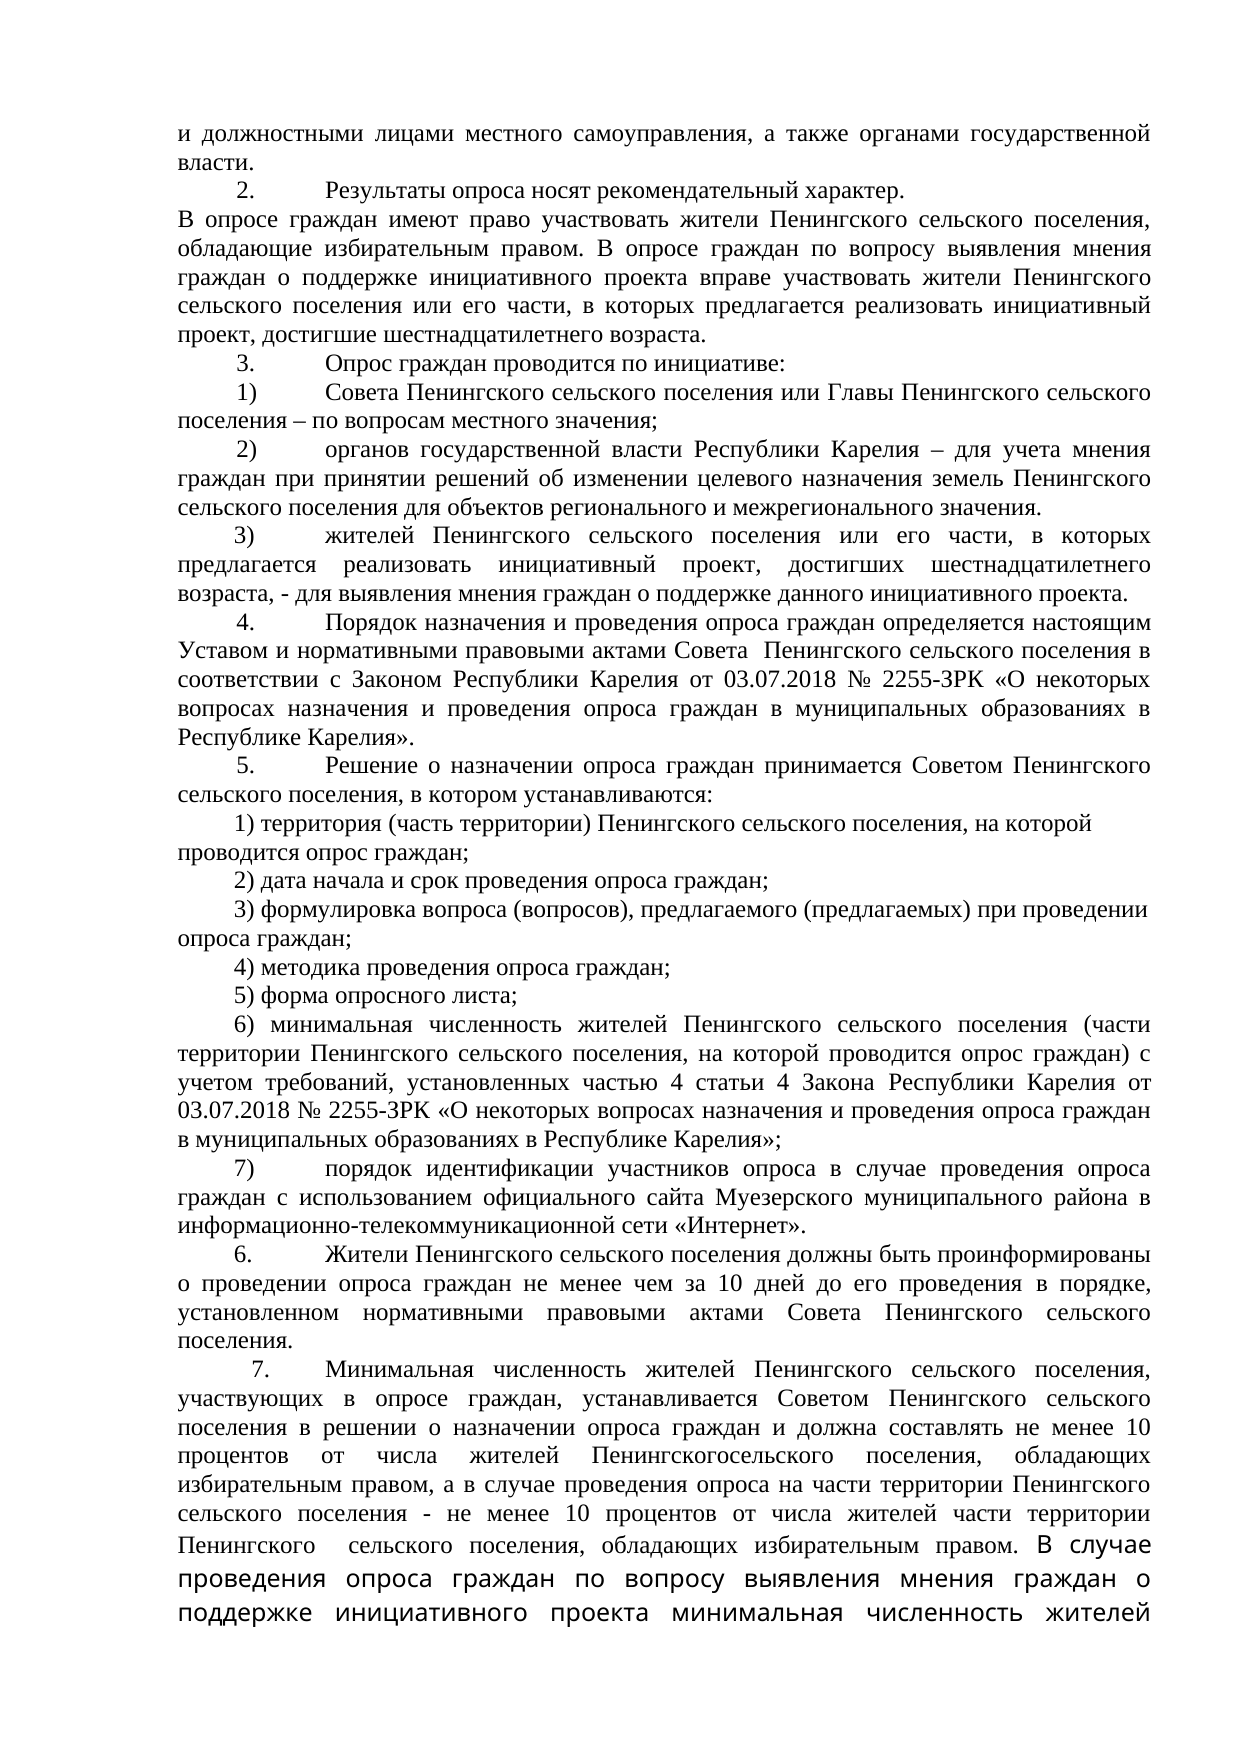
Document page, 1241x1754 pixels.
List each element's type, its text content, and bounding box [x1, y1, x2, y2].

text 2) дата начала и срок проведения опроса граждан; [177, 866, 1152, 894]
text 5) форма опросного листа; [177, 981, 1152, 1009]
text 6. Жители Пенингского сельского поселения должны быть проинформированы о проведении опроса граждан не менее чем за 10 дней до его проведения в порядке, установленном нормативными правовыми актами Совета Пенингского сельского поселения. [177, 1239, 1152, 1354]
text 5. Решение о назначении опроса граждан принимается Советом Пенингского сельского поселения, в котором устанавливаются: [177, 751, 1152, 808]
text 2. Результаты опроса носят рекомендательный характер. [177, 176, 1152, 204]
text 3) формулировка вопроса (вопросов), предлагаемого (предлагаемых) при проведении опроса граждан; [177, 894, 1152, 952]
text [177, 1354, 1152, 1629]
text 7) порядок идентификации участников опроса в случае проведения опроса граждан с использованием официального сайта Муезерского муниципального района в информационно-телекоммуникационной сети «Интернет». [177, 1153, 1152, 1239]
text 1) территория (часть территории) Пенингского сельского поселения, на которой проводится опрос граждан; [177, 808, 1152, 866]
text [177, 118, 1152, 176]
text 1) Совета Пенингского сельского поселения или Главы Пенингского сельского поселения – по вопросам местного значения; [177, 377, 1152, 434]
text 3) жителей Пенингского сельского поселения или его части, в которых предлагается реализовать инициативный проект, достигших шестнадцатилетнего возраста, - для выявления мнения граждан о поддержке данного инициативного проекта. [177, 521, 1152, 607]
text 3. Опрос граждан проводится по инициативе: [177, 348, 1152, 377]
text В опросе граждан имеют право участвовать жители Пенингского сельского поселения, обладающие избирательным правом. В опросе граждан по вопросу выявления мнения граждан о поддержке инициативного проекта вправе участвовать жители Пенингского сельского поселения или его части, в которых предлагается реализовать инициативный проект, достигшие шестнадцатилетнего возраста. [177, 204, 1152, 348]
text 4) методика проведения опроса граждан; [177, 952, 1152, 981]
text 6) минимальная численность жителей Пенингского сельского поселения (части территории Пенингского сельского поселения, на которой проводится опрос граждан) с учетом требований, установленных частью 4 статьи 4 Закона Республики Карелия от 03.07.2018 № 2255-ЗРК «О некоторых вопросах назначения и проведения опроса граждан в муниципальных образованиях в Республике Карелия»; [177, 1009, 1152, 1153]
text 2) органов государственной власти Республики Карелия – для учета мнения граждан при принятии решений об изменении целевого назначения земель Пенингского сельского поселения для объектов регионального и межрегионального значения. [177, 434, 1152, 521]
text 4. Порядок назначения и проведения опроса граждан определяется настоящим Уставом и нормативными правовыми актами Совета Пенингского сельского поселения в соответствии с Законом Республики Карелия от 03.07.2018 № 2255-ЗРК «О некоторых вопросах назначения и проведения опроса граждан в муниципальных образованиях в Республике Карелия». [177, 607, 1152, 751]
